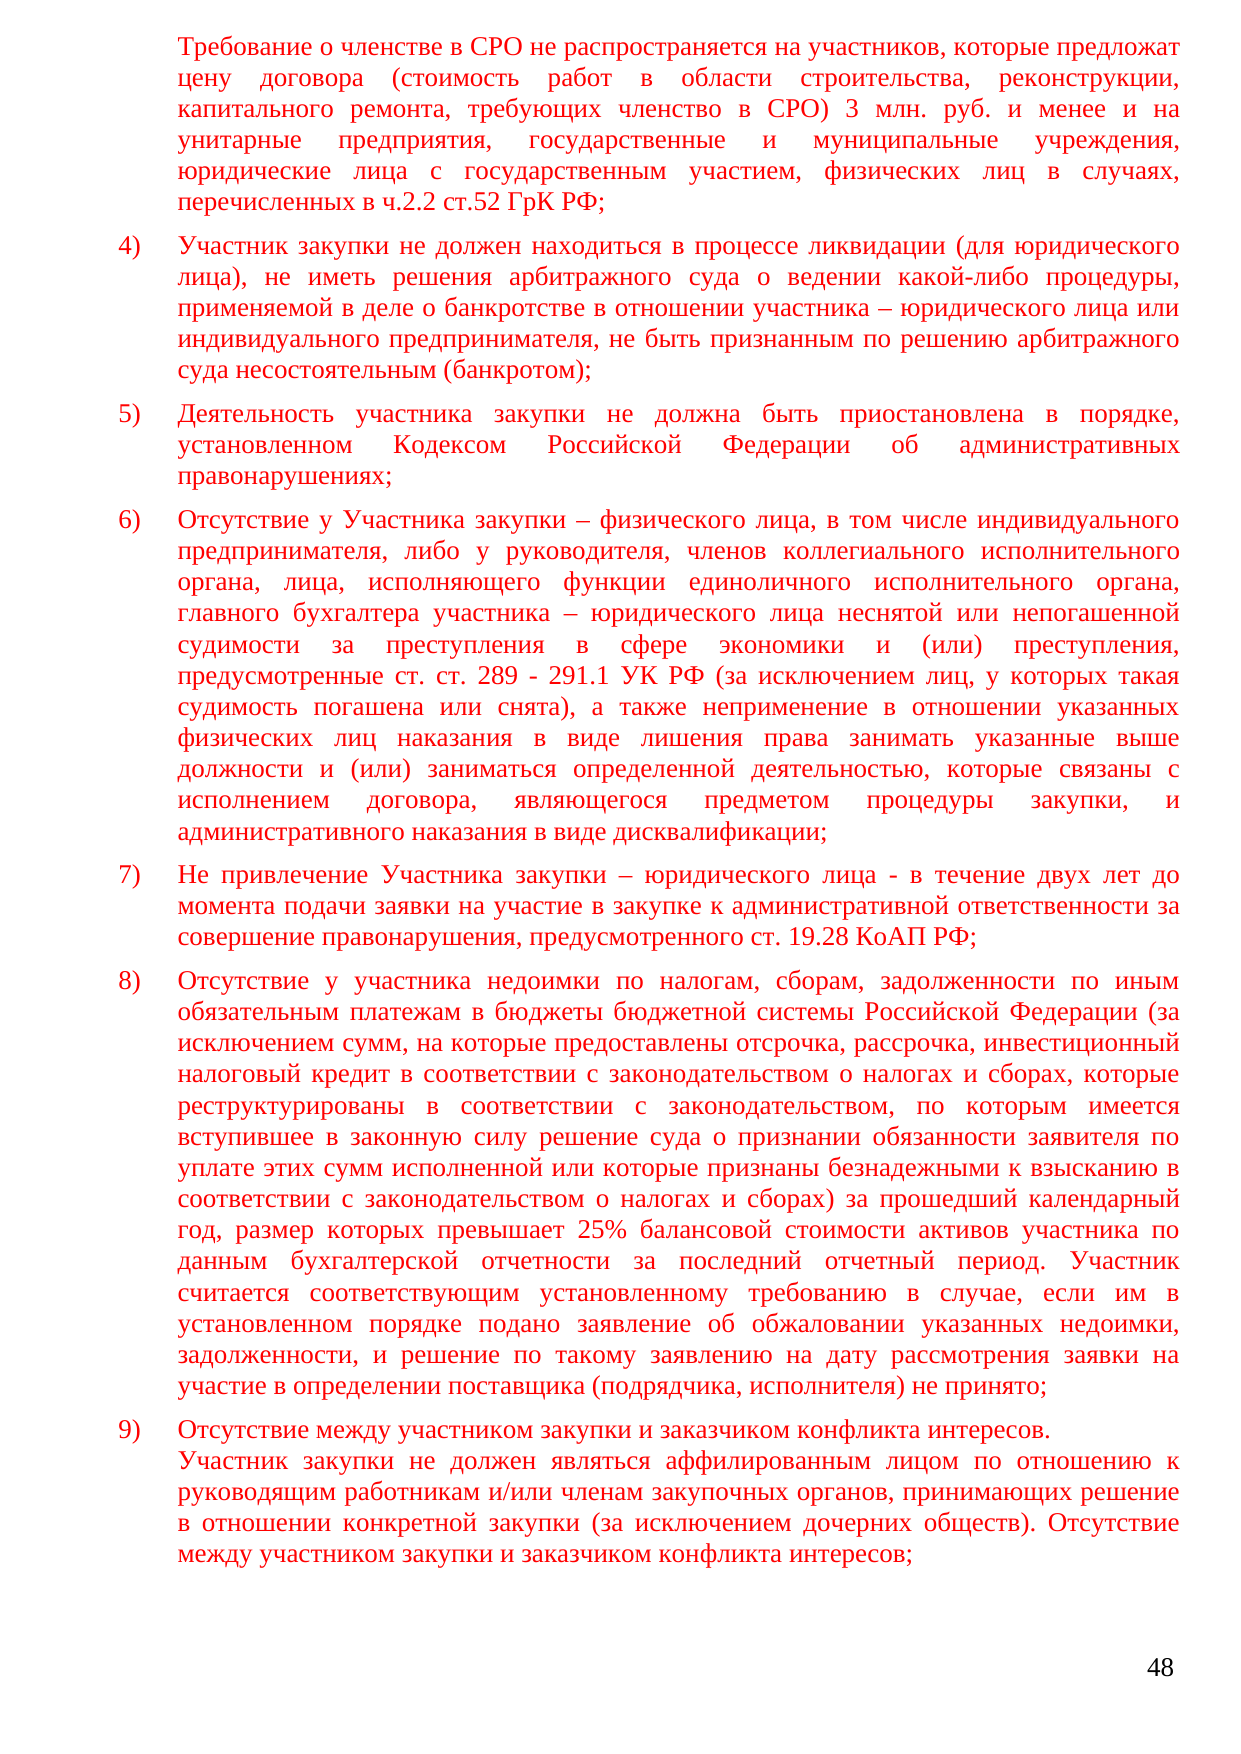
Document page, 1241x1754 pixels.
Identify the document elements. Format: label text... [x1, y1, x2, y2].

text Деятельность участника закупки не должна быть приостановлена в порядке, установленном Кодексом Российской Федерации об административных правонарушениях; [118, 397, 1181, 491]
list Требование о членстве в СРО не распространяется на участников, которые предложат цену договора (стоимость работ в области строительства, реконструкции, капитального ремонта, требующих членство в СРО) 3 млн. руб. и менее и на унитарные предприятия, государственные и муниципальные учреждения, юридические лица с государственным участием, физических лиц в случаях, перечисленных в ч.2.2 ст.52 ГрК РФ; [177, 29, 1181, 216]
text Не привлечение Участника закупки – юридического лица - в течение двух лет до момента подачи заявки на участие в закупке к административной ответственности за совершение правонарушения, предусмотренного ст. 19.28 КоАП РФ; [118, 858, 1181, 952]
text Отсутствие между участником закупки и заказчиком конфликта интересов. [118, 1413, 1181, 1444]
text Отсутствие у Участника закупки – физического лица, в том числе индивидуального предпринимателя, либо у руководителя, членов коллегиального исполнительного органа, лица, исполняющего функции единоличного исполнительного органа, главного бухгалтера участника – юридического лица неснятой или непогашенной судимости за преступления в сфере экономики и (или) преступления, предусмотренные ст. ст. 289 - 291.1 УК РФ (за исключением лиц, у которых такая судимость погашена или снята), а также неприменение в отношении указанных физических лиц наказания в виде лишения права занимать указанные выше должности и (или) заниматься определенной деятельностью, которые связаны с исполнением договора, являющегося предметом процедуры закупки, и административного наказания в виде дисквалификации; [118, 503, 1181, 846]
text Отсутствие у участника недоимки по налогам, сборам, задолженности по иным обязательным платежам в бюджеты бюджетной системы Российской Федерации (за исключением сумм, на которые предоставлены отсрочка, рассрочка, инвестиционный налоговый кредит в соответствии с законодательством о налогах и сборах, которые реструктурированы в соответствии с законодательством, по которым имеется вступившее в законную силу решение суда о признании обязанности заявителя по уплате этих сумм исполненной или которые признаны безнадежными к взысканию в соответствии с законодательством о налогах и сборах) за прошедший календарный год, размер которых превышает 25% балансовой стоимости активов участника по данным бухгалтерской отчетности за последний отчетный период. Участник считается соответствующим установленному требованию в случае, если им в установленном порядке подано заявление об обжаловании указанных недоимки, задолженности, и решение по такому заявлению на дату рассмотрения заявки на участие в определении поставщика (подрядчика, исполнителя) не принято; [118, 964, 1181, 1400]
list Участник закупки не должен являться аффилированным лицом по отношению к руководящим работникам и/или членам закупочных органов, принимающих решение в отношении конкретной закупки (за исключением дочерних обществ). Отсутствие между участником закупки и заказчиком конфликта интересов; [177, 1444, 1181, 1568]
text Участник закупки не должен находиться в процессе ликвидации (для юридического лица), не иметь решения арбитражного суда о ведении какой-либо процедуры, применяемой в деле о банкротстве в отношении участника – юридического лица или индивидуального предпринимателя, не быть признанным по решению арбитражного суда несостоятельным (банкротом); [118, 229, 1181, 385]
